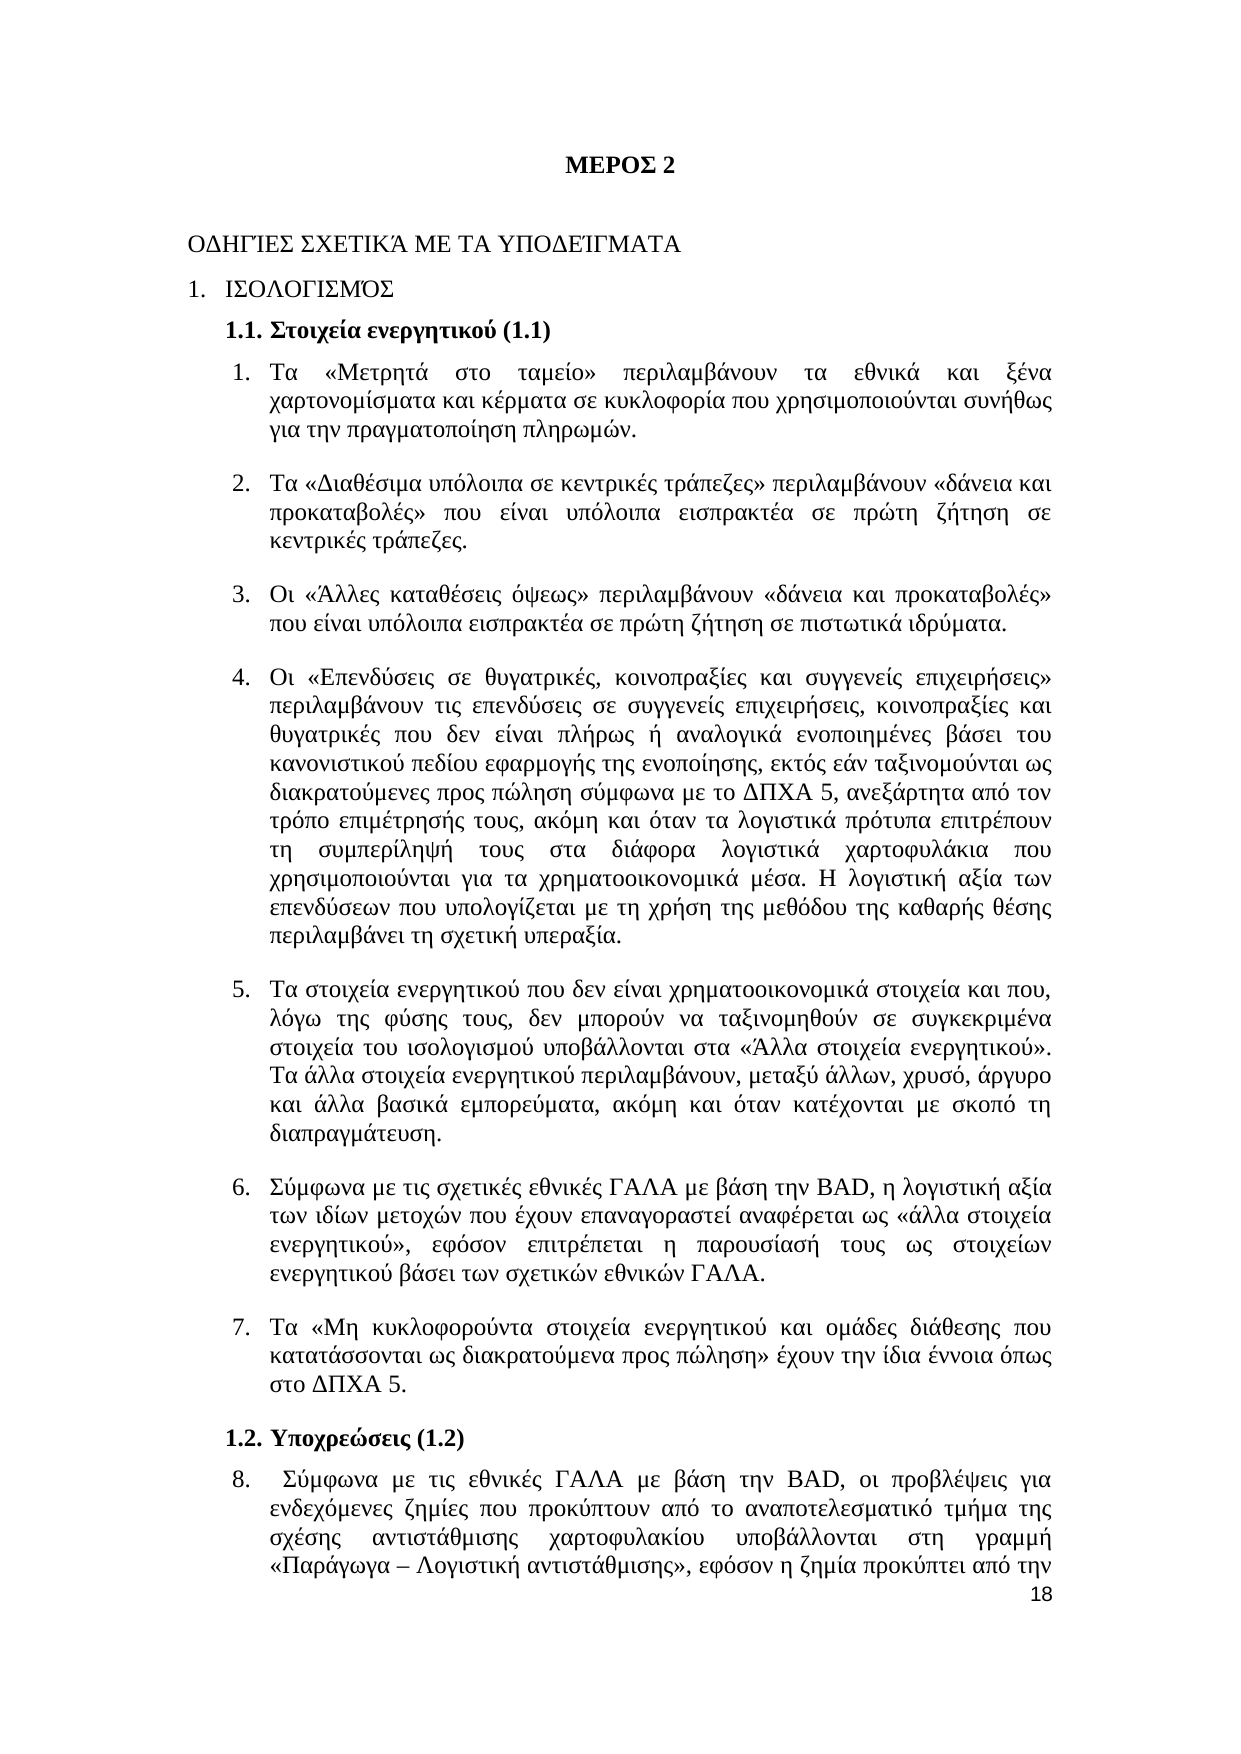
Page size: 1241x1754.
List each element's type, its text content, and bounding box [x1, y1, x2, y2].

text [232, 1464, 1053, 1579]
text Τα «Μη κυκλοφορούντα στοιχεία ενεργητικού και ομάδες διάθεσης που κατατάσσονται ως διακρατούμενα προς πώληση» έχουν την ίδια έννοια όπως στο ΔΠΧΑ 5. [232, 1312, 1053, 1398]
subtitle Οδηγίες σχετικά με τα υποδείγματα [187, 229, 1053, 257]
text Τα στοιχεία ενεργητικού που δεν είναι χρηματοοικονομικά στοιχεία και που, λόγω της φύσης τους, δεν μπορούν να ταξινομηθούν σε συγκεκριμένα στοιχεία του ισολογισμού υποβάλλονται στα «Άλλα στοιχεία ενεργητικού». Τα άλλα στοιχεία ενεργητικού περιλαμβάνουν, μεταξύ άλλων, χρυσό, άργυρο και άλλα βασικά εμπορεύματα, ακόμη και όταν κατέχονται με σκοπό τη διαπραγμάτευση. [232, 974, 1053, 1147]
subtitle Ισολογισμός [187, 274, 1053, 303]
text Σύμφωνα με τις σχετικές εθνικές ΓΑΛΑ με βάση την BAD, η λογιστική αξία των ιδίων μετοχών που έχουν επαναγοραστεί αναφέρεται ως «άλλα στοιχεία ενεργητικού», εφόσον επιτρέπεται η παρουσίασή τους ως στοιχείων ενεργητικού βάσει των σχετικών εθνικών ΓΑΛΑ. [232, 1172, 1053, 1287]
text ΜΕΡΟΣ 2 [187, 150, 1053, 179]
subtitle Στοιχεία ενεργητικού (1.1) [225, 316, 1053, 344]
text Οι «Επενδύσεις σε θυγατρικές, κοινοπραξίες και συγγενείς επιχειρήσεις» περιλαμβάνουν τις επενδύσεις σε συγγενείς επιχειρήσεις, κοινοπραξίες και θυγατρικές που δεν είναι πλήρως ή αναλογικά ενοποιημένες βάσει του κανονιστικού πεδίου εφαρμογής της ενοποίησης, εκτός εάν ταξινομούνται ως διακρατούμενες προς πώληση σύμφωνα με το ΔΠΧΑ 5, ανεξάρτητα από τον τρόπο επιμέτρησής τους, ακόμη και όταν τα λογιστικά πρότυπα επιτρέπουν τη συμπερίληψή τους στα διάφορα λογιστικά χαρτοφυλάκια που χρησιμοποιούνται για τα χρηματοοικονομικά μέσα. Η λογιστική αξία των επενδύσεων που υπολογίζεται με τη χρήση της μεθόδου της καθαρής θέσης περιλαμβάνει τη σχετική υπεραξία. [232, 662, 1053, 949]
text Οι «Άλλες καταθέσεις όψεως» περιλαμβάνουν «δάνεια και προκαταβολές» που είναι υπόλοιπα εισπρακτέα σε πρώτη ζήτηση σε πιστωτικά ιδρύματα. [232, 579, 1053, 637]
text Τα «Διαθέσιμα υπόλοιπα σε κεντρικές τράπεζες» περιλαμβάνουν «δάνεια και προκαταβολές» που είναι υπόλοιπα εισπρακτέα σε πρώτη ζήτηση σε κεντρικές τράπεζες. [232, 468, 1053, 554]
subtitle Υποχρεώσεις (1.2) [225, 1423, 1053, 1452]
list Τα «Μετρητά στο ταμείο» περιλαμβάνουν τα εθνικά και ξένα χαρτονομίσματα και κέρματα σε κυκλοφορία που χρησιμοποιούνται συνήθως για την πραγματοποίηση πληρωμών. [232, 357, 1053, 443]
